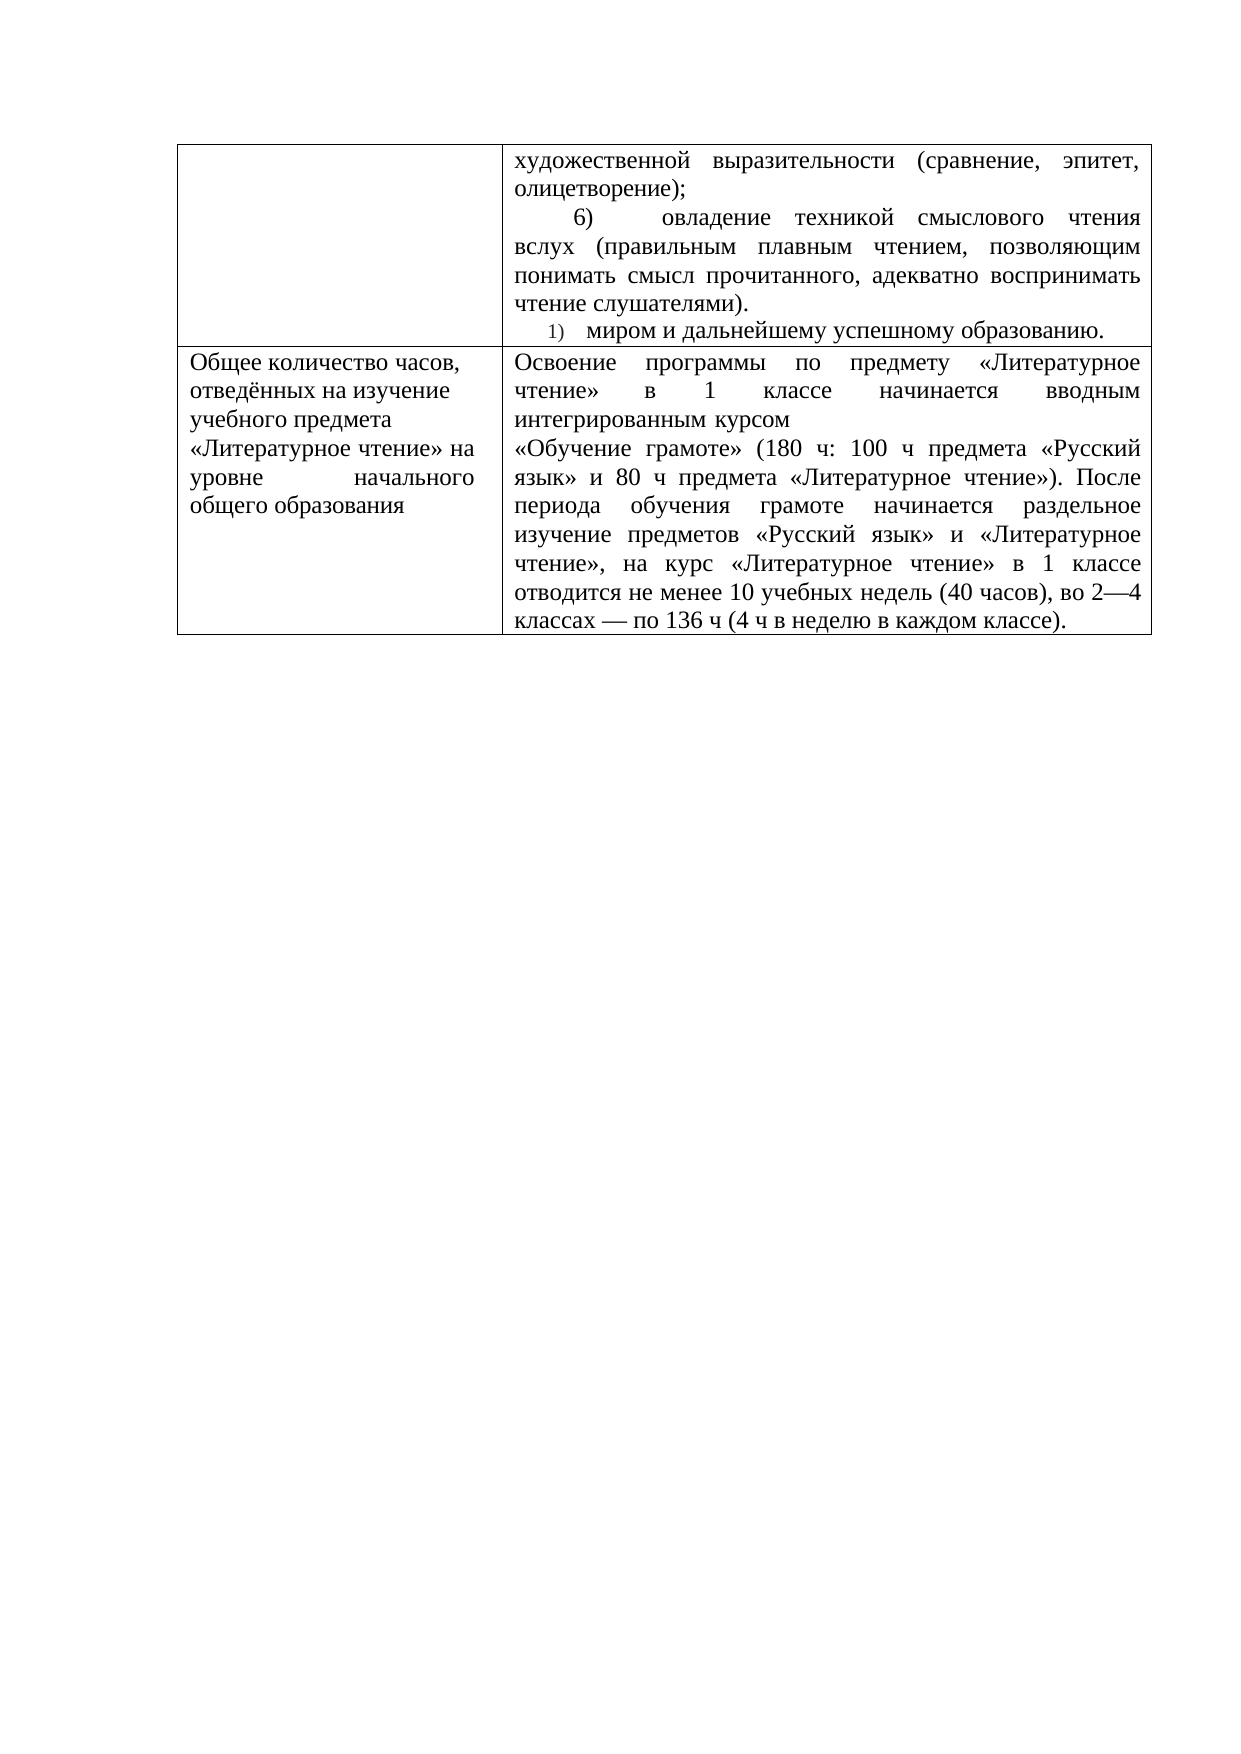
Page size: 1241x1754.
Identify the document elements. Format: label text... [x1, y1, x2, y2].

table_header художественной выразительности (сравнение, эпитет, олицетворение); 6) овладение техникой смыслового чтения вслух (правильным плавным чтением, позволяющим понимать смысл прочитанного, адекватно воспринимать чтение слушателями). 1) миром и дальнейшему успешному образованию. [503, 145, 1151, 346]
table_cell Общее количество часов, отведённых на изучение учебного предмета «Литературное чтение» на уровне начального общего образования [178, 347, 502, 634]
table_header [178, 145, 502, 346]
table_cell Освоение программы по предмету «Литературное чтение» в 1 классе начинается вводным интегрированным курсом «Обучение грамоте» (180 ч: 100 ч предмета «Русский язык» и 80 ч предмета «Литературное чтение»). После периода обучения грамоте начинается раздельное изучение предметов «Русский язык» и «Литературное чтение», на курс «Литературное чтение» в 1 классе отводится не менее 10 учебных недель (40 часов), во 2—4 классах — по 136 ч (4 ч в неделю в каждом классе). [503, 347, 1151, 634]
